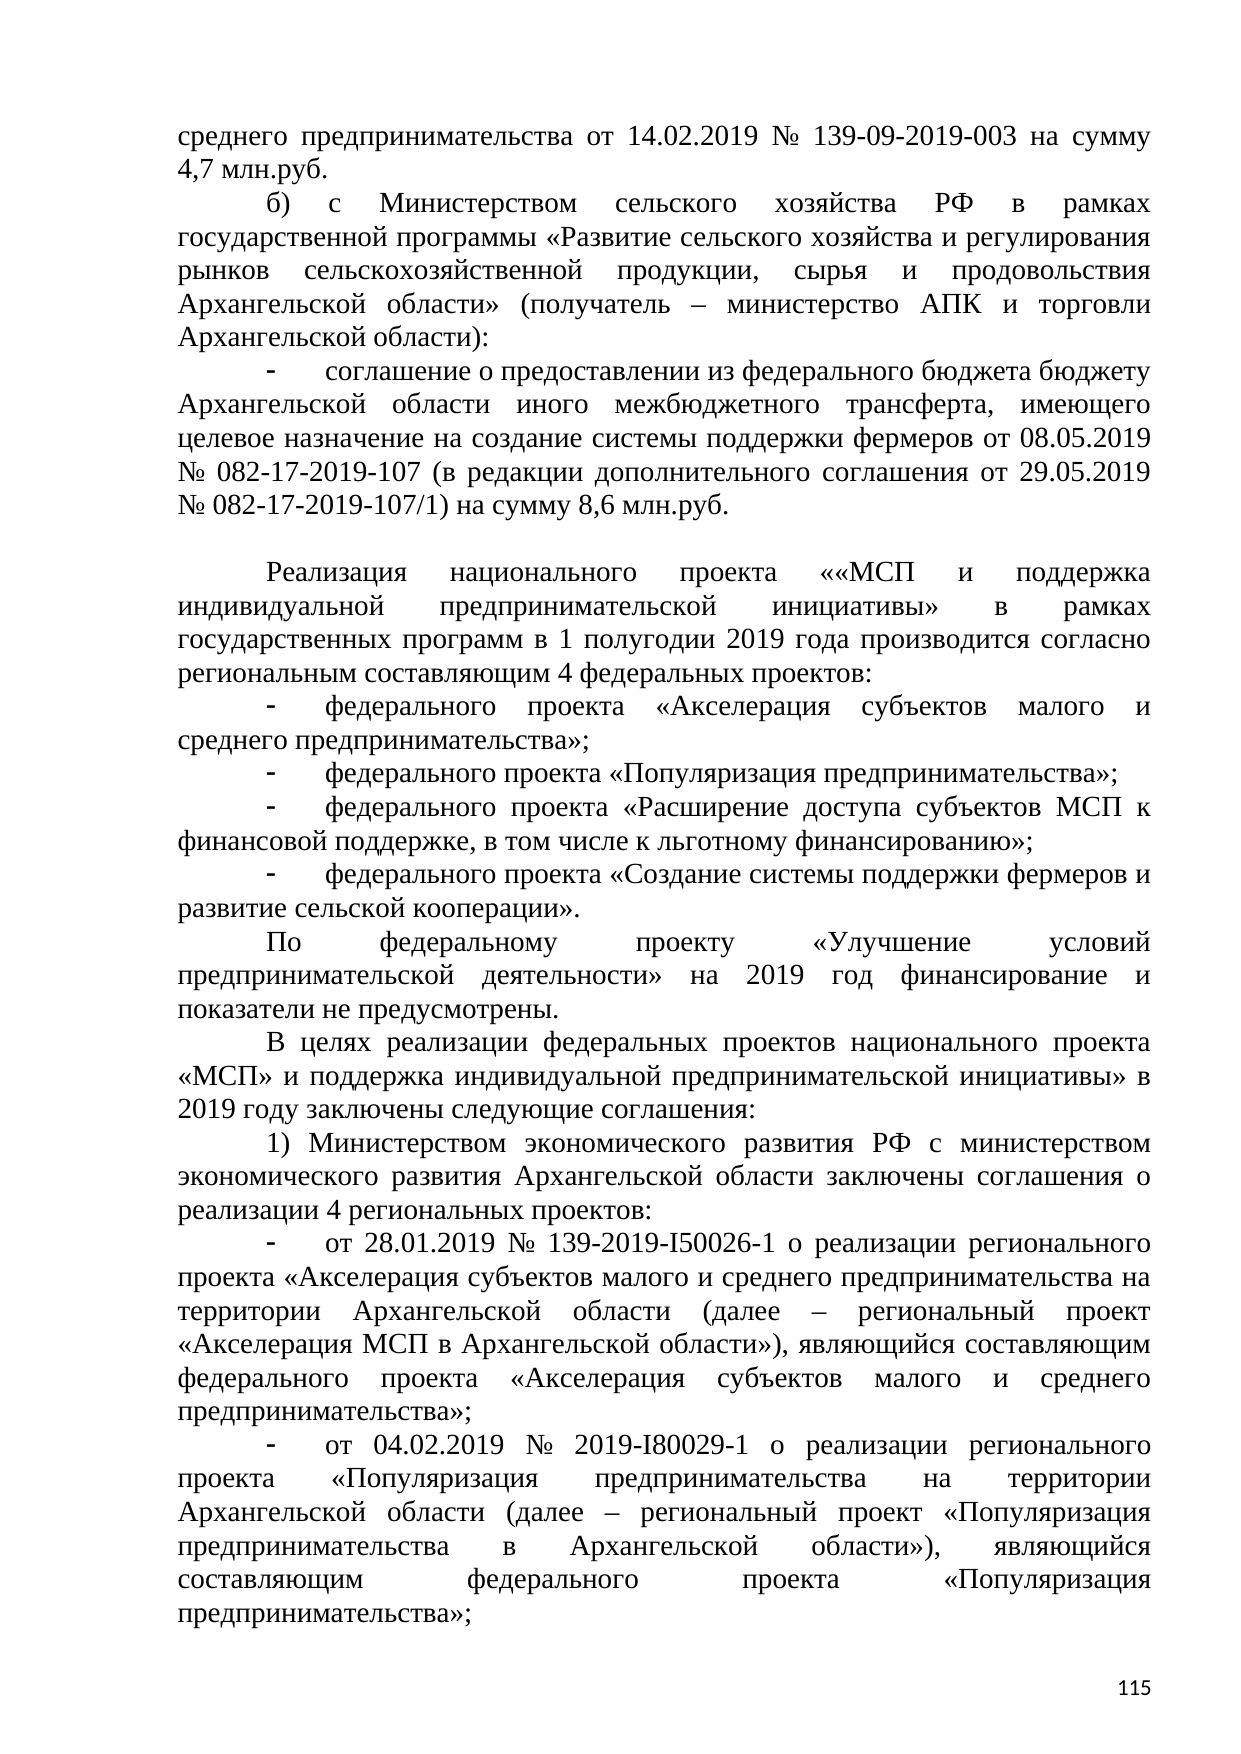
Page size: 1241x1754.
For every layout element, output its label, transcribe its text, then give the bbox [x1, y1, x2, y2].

text Реализация национального проекта ««МСП и поддержка индивидуальной предпринимательской инициативы» в рамках государственных программ в 1 полугодии 2019 года производится согласно региональным составляющим 4 федеральных проектов: [177, 554, 1152, 688]
list федерального проекта «Популяризация предпринимательства»; [177, 756, 1152, 789]
text В целях реализации федеральных проектов национального проекта «МСП» и поддержка индивидуальной предпринимательской инициативы» в 2019 году заключены следующие соглашения: [177, 1024, 1152, 1125]
list федерального проекта «Создание системы поддержки фермеров и развитие сельской кооперации». [177, 856, 1152, 924]
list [177, 118, 1152, 185]
list федерального проекта «Расширение доступа субъектов МСП к финансовой поддержке, в том числе к льготному финансированию»; [177, 789, 1152, 856]
list от 28.01.2019 № 139-2019-I50026-1 о реализации регионального проекта «Акселерация субъектов малого и среднего предпринимательства на территории Архангельской области (далее – региональный проект «Акселерация МСП в Архангельской области»), являющийся составляющим федерального проекта «Акселерация субъектов малого и среднего предпринимательства»; [177, 1226, 1152, 1427]
list федерального проекта «Акселерация субъектов малого и среднего предпринимательства»; [177, 688, 1152, 756]
text 1) Министерством экономического развития РФ с министерством экономического развития Архангельской области заключены соглашения о реализации 4 региональных проектов: [177, 1125, 1152, 1226]
list соглашение о предоставлении из федерального бюджета бюджету Архангельской области иного межбюджетного трансферта, имеющего целевое назначение на создание системы поддержки фермеров от 08.05.2019 № 082-17-2019-107 (в редакции дополнительного соглашения от 29.05.2019 № 082-17-2019-107/1) на сумму 8,6 млн.руб. [177, 353, 1152, 521]
text б) с Министерством сельского хозяйства РФ в рамках государственной программы «Развитие сельского хозяйства и регулирования рынков сельскохозяйственной продукции, сырья и продовольствия Архангельской области» (получатель – министерство АПК и торговли Архангельской области): [177, 185, 1152, 353]
text По федеральному проекту «Улучшение условий предпринимательской деятельности» на 2019 год финансирование и показатели не предусмотрены. [177, 924, 1152, 1024]
list от 04.02.2019 № 2019-I80029-1 о реализации регионального проекта «Популяризация предпринимательства на территории Архангельской области (далее – региональный проект «Популяризация предпринимательства в Архангельской области»), являющийся составляющим федерального проекта «Популяризация предпринимательства»; [177, 1427, 1152, 1628]
